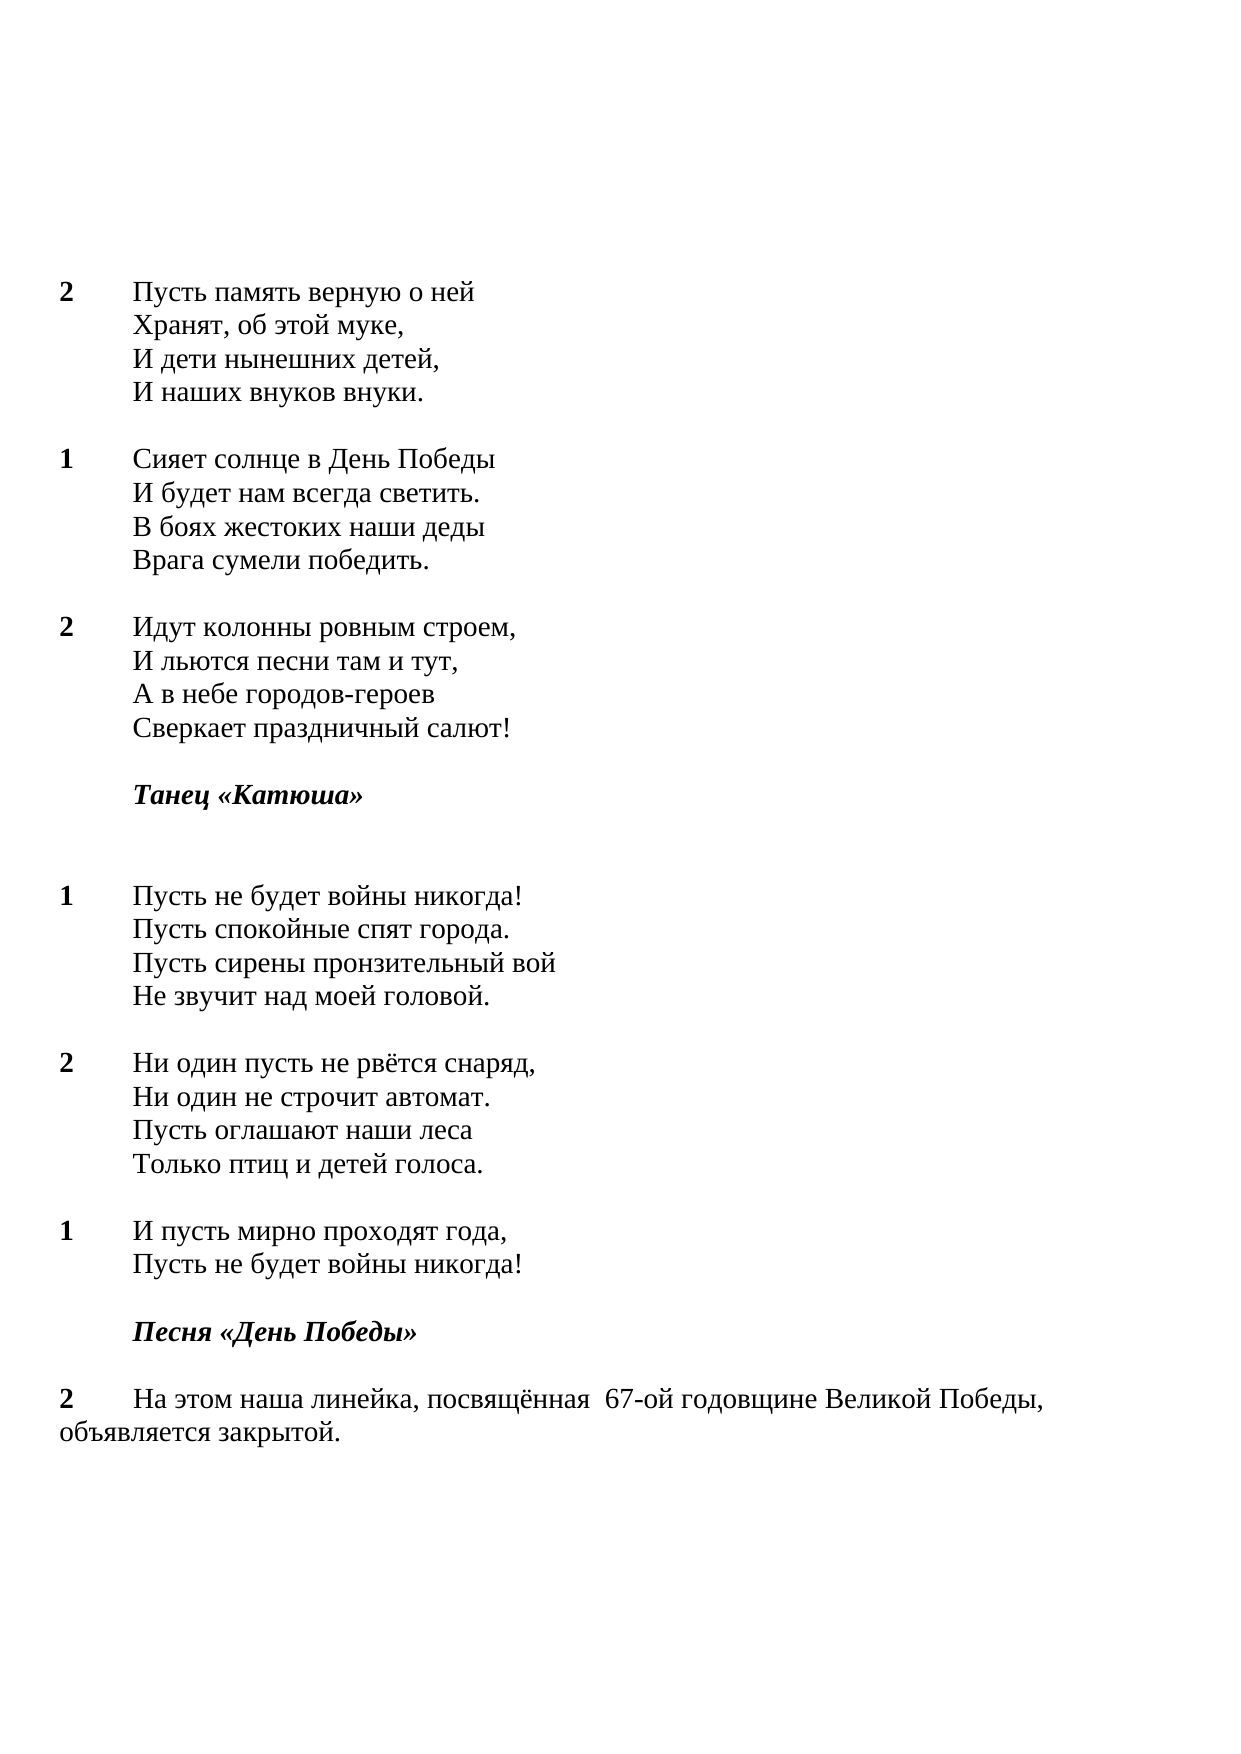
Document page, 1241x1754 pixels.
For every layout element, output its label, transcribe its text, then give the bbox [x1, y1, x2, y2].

text 2 Ни один пусть не рвётся снаряд, Ни один не строчит автомат. Пусть оглашают наши леса Только птиц и детей голоса. [59, 1045, 1181, 1213]
text 1 И пусть мирно проходят года, Пусть не будет войны никогда! [59, 1213, 1181, 1314]
text Песня «День Победы» [59, 1314, 1181, 1347]
text 2 Идут колонны ровным строем, И льются песни там и тут, А в небе городов-героев Сверкает праздничный салют! Танец «Катюша» [59, 609, 1181, 811]
text 2 На этом наша линейка, посвящённая 67-ой годовщине Великой Победы, объявляется закрытой. [59, 1381, 1181, 1448]
text 1 Сияет солнце в День Победы И будет нам всегда светить. В боях жестоких наши деды Врага сумели победить. [59, 442, 1181, 609]
text 1 Пусть не будет войны никогда! Пусть спокойные спят города. Пусть сирены пронзительный вой Не звучит над моей головой. [59, 878, 1181, 1045]
text 2 Пусть память верную о ней Хранят, об этой муке, И дети нынешних детей, И наших внуков внуки. [59, 274, 1181, 408]
